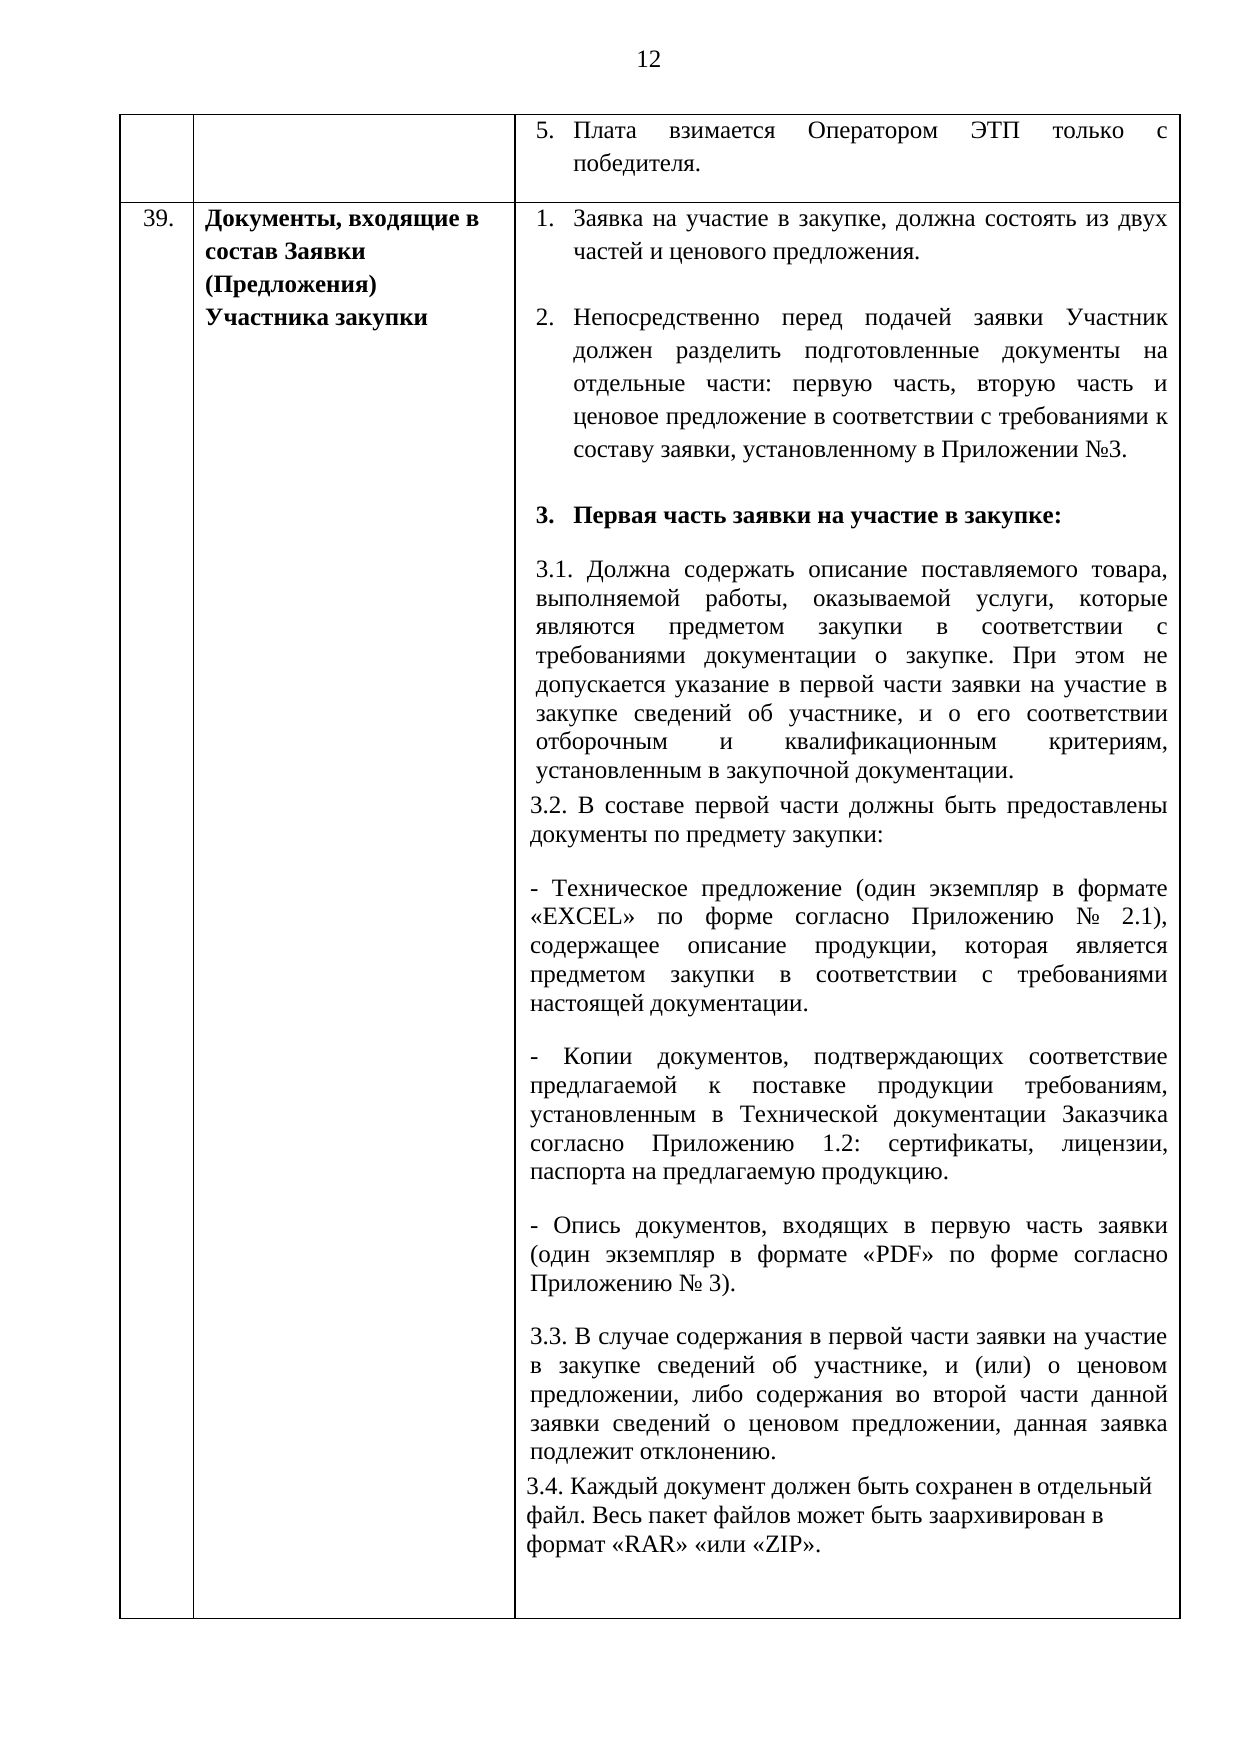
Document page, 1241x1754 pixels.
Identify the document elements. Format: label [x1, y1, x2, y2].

table_cell [194, 115, 514, 202]
table_cell [121, 203, 193, 1618]
table_cell [194, 203, 514, 1618]
table_cell [516, 203, 1179, 1618]
table_cell [516, 115, 1179, 202]
table_cell [121, 115, 193, 202]
